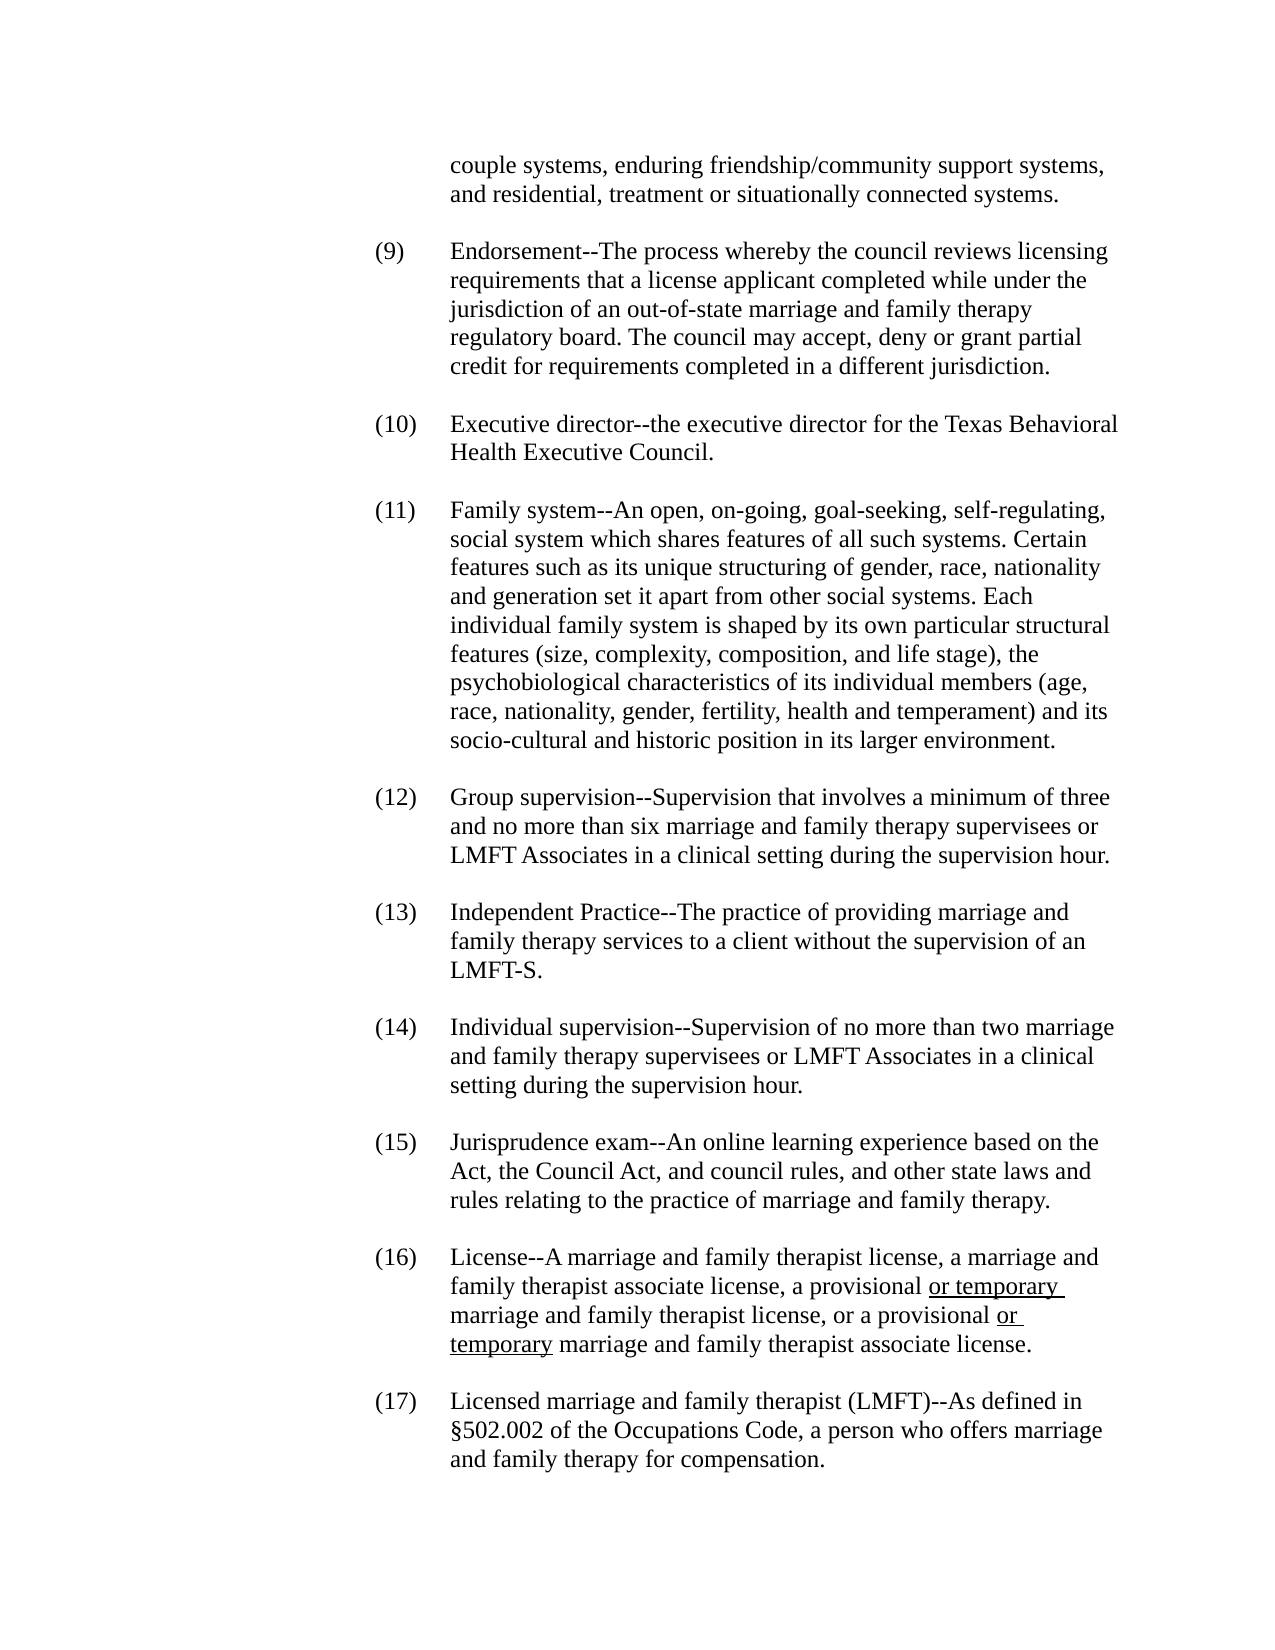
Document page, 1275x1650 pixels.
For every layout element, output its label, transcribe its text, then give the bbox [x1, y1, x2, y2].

text (14) Individual supervision--Supervision of no more than two marriage and family therapy supervisees or LMFT Associates in a clinical setting during the supervision hour. [375, 1012, 1125, 1099]
text (10) Executive director--the executive director for the Texas Behavioral Health Executive Council. [375, 409, 1125, 466]
text (17) Licensed marriage and family therapist (LMFT)--As defined in §502.002 of the Occupations Code, a person who offers marriage and family therapy for compensation. [375, 1386, 1125, 1472]
text (16) License--A marriage and family therapist license, a marriage and family therapist associate license, a provisional or temporary marriage and family therapist license, or a provisional or temporary marriage and family therapist associate license. [375, 1242, 1125, 1357]
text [375, 150, 1125, 207]
text (13) Independent Practice--The practice of providing marriage and family therapy services to a client without the supervision of an LMFT-S. [375, 897, 1125, 984]
text (12) Group supervision--Supervision that involves a minimum of three and no more than six marriage and family therapy supervisees or LMFT Associates in a clinical setting during the supervision hour. [375, 782, 1125, 869]
text (15) Jurisprudence exam--An online learning experience based on the Act, the Council Act, and council rules, and other state laws and rules relating to the practice of marriage and family therapy. [375, 1127, 1125, 1214]
text (11) Family system--An open, on-going, goal-seeking, self-regulating, social system which shares features of all such systems. Certain features such as its unique structuring of gender, race, nationality and generation set it apart from other social systems. Each individual family system is shaped by its own particular structural features (size, complexity, composition, and life stage), the psychobiological characteristics of its individual members (age, race, nationality, gender, fertility, health and temperament) and its socio-cultural and historic position in its larger environment. [375, 495, 1125, 754]
text (9) Endorsement--The process whereby the council reviews licensing requirements that a license applicant completed while under the jurisdiction of an out-of-state marriage and family therapy regulatory board. The council may accept, deny or grant partial credit for requirements completed in a different jurisdiction. [375, 236, 1125, 380]
